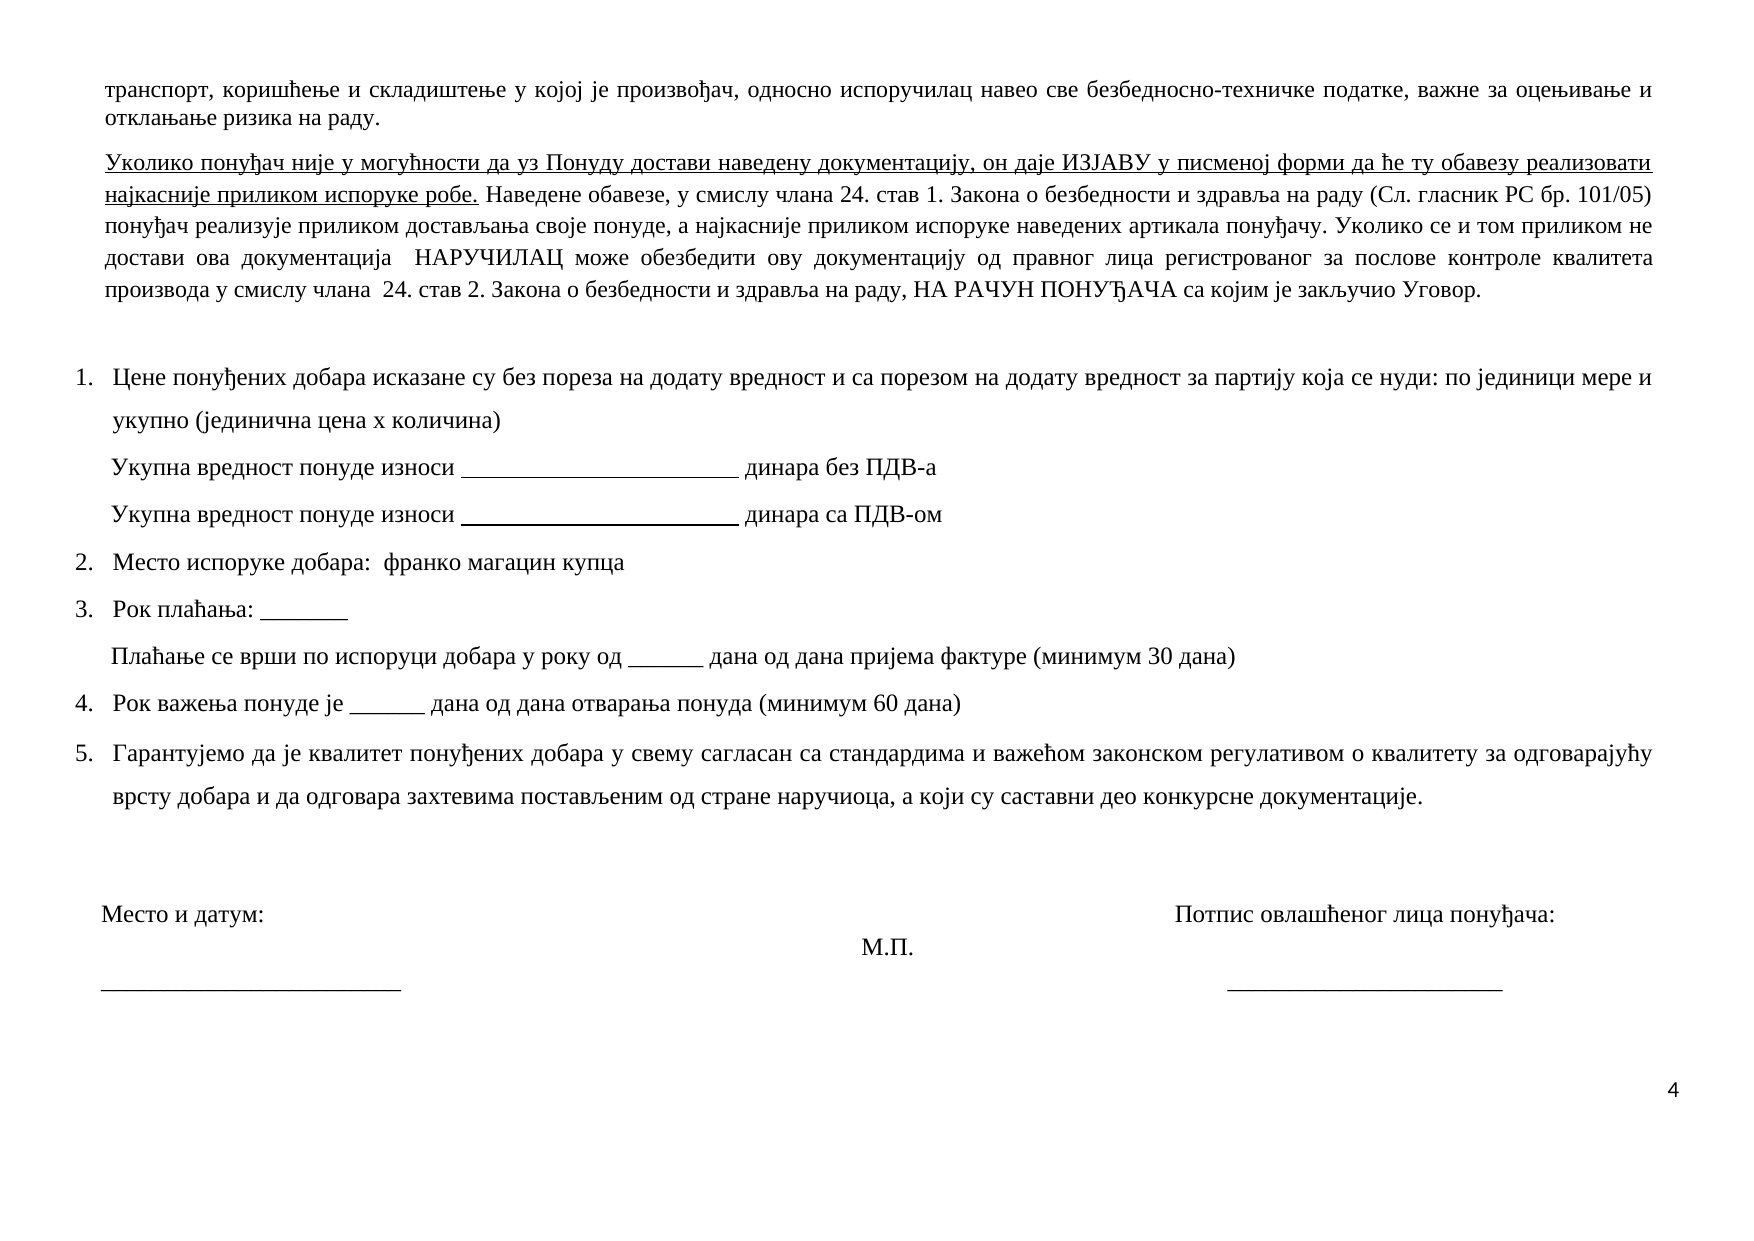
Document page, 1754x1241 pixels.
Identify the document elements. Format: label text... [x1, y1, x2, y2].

text Плаћање се врши по испоруци добара у року од ______ дана од дана пријема фактуре (минимум 30 дана) [111, 641, 1655, 670]
list Гарантујемо да је квалитет понуђених добара у свему сагласан са стандардима и важећом законском регулативом о квалитету за одговарајућу врсту добара и да одговара захтевима постављеним од стране наручиоца, а који су саставни део конкурсне документације. [75, 738, 1655, 810]
table_header М.П. [701, 895, 1098, 998]
table_header Потпис овлашћеног лица понуђача: ______________________ [1098, 895, 1656, 998]
text Укупна вредност понуде износи динара са ПДВ-ом [110, 499, 1655, 528]
table_header Место и датум: ________________________ [98, 895, 701, 998]
list Рок важења понуде је ______ дана од дана отварања понуда (минимум 60 дана) [75, 688, 1655, 717]
list Рок плаћања: _______ [75, 594, 1655, 623]
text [104, 75, 1655, 130]
text Укупна вредност понуде износи динара без ПДВ-а [110, 452, 1655, 481]
text Уколико понуђач није у могућности да уз Понуду достави наведену документацију, он даје ИЗЈАВУ у писменој форми да ће ту обавезу реализовати најкасније приликом испоруке робе. Наведене обавезе, у смислу члана 24. став 1. Закона о безбедности и здравља на раду (Сл. гласник РС бр. 101/05) понуђач реализује приликом достављања своје понуде, а најкасније приликом испоруке наведених артикала понуђачу. Уколико се и том приликом не достави ова документација НАРУЧИЛАЦ може обезбедити ову документацију од правног лица регистрованог за послове контроле квалитета производа у смислу члана 24. став 2. Закона о безбедности и здравља на раду, НА РАЧУН ПОНУЂАЧА са којим је закључио Уговор. [104, 148, 1655, 302]
list Цене понуђених добара исказане су без пореза на додату вредност и са порезом на додату вредност за партију која се нуди: по јединици мере и укупно (јединична цена x количина) [75, 362, 1655, 433]
list Место испоруке добара: франко магацин купца [75, 547, 1655, 575]
